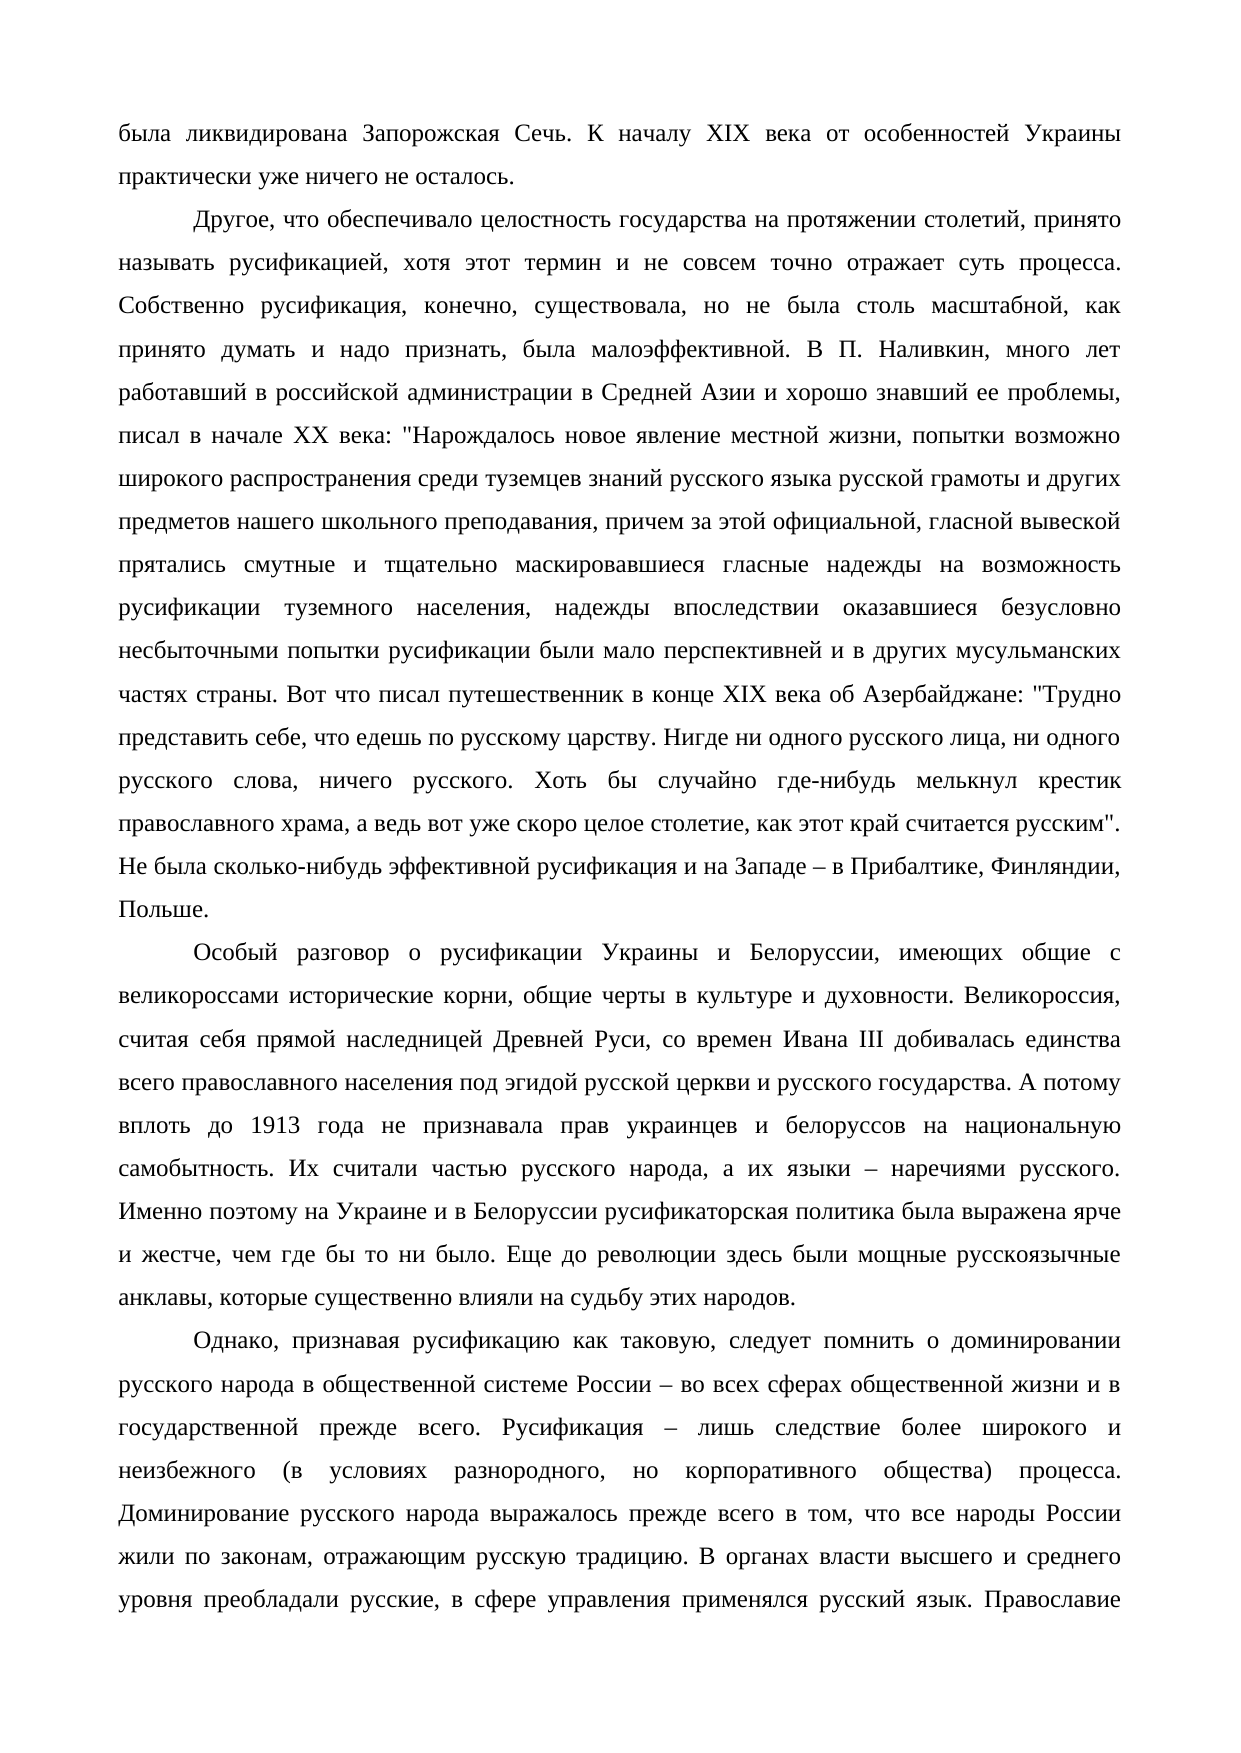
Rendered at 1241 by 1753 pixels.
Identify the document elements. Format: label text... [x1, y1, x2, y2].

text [118, 1326, 1122, 1613]
text Другое, что обеспечивало целостность государства на протяжении столетий, принято называть русификацией, хотя этот термин и не совсем точно отражает суть процесса. Собственно русификация, конечно, существовала, но не была столь масштабной, как принято думать и надо признать, была малоэффективной. В П. Наливкин, много лет работавший в российской администрации в Средней Азии и хорошо знавший ее проблемы, писал в начале XX века: "Нарождалось новое явление местной жизни, попытки возможно широкого распространения среди туземцев знаний русского языка русской грамоты и других предметов нашего школьного преподавания, причем за этой официальной, гласной вывеской прятались смутные и тщательно маскировавшиеся гласные надежды на возможность русификации туземного населения, надежды впоследствии оказавшиеся безусловно несбыточными попытки русификации были мало перспективней и в других мусульманских частях страны. Вот что писал путешественник в конце XIX века об Азербайджане: "Трудно представить себе, что едешь по русскому царству. Нигде ни одного русского лица, ни одного русского слова, ничего русского. Хоть бы случайно где-нибудь мелькнул крестик православного храма, а ведь вот уже скоро целое столетие, как этот край считается русским". Не была сколько-нибудь эффективной русификация и на Западе – в Прибалтике, Финляндии, Польше. [118, 204, 1122, 923]
text Особый разговор о русификации Украины и Белоруссии, имеющих общие с великороссами исторические корни, общие черты в культуре и духовности. Великороссия, считая себя прямой наследницей Древней Руси, со времен Ивана III добивалась единства всего православного населения под эгидой русской церкви и русского государства. А потому вплоть до 1913 года не признавала прав украинцев и белоруссов на национальную самобытность. Их считали частью русского народа, а их языки – наречиями русского. Именно поэтому на Украине и в Белоруссии русификаторская политика была выражена ярче и жестче, чем где бы то ни было. Еще до революции здесь были мощные русскоязычные анклавы, которые существенно влияли на судьбу этих народов. [118, 937, 1122, 1311]
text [118, 118, 1122, 190]
